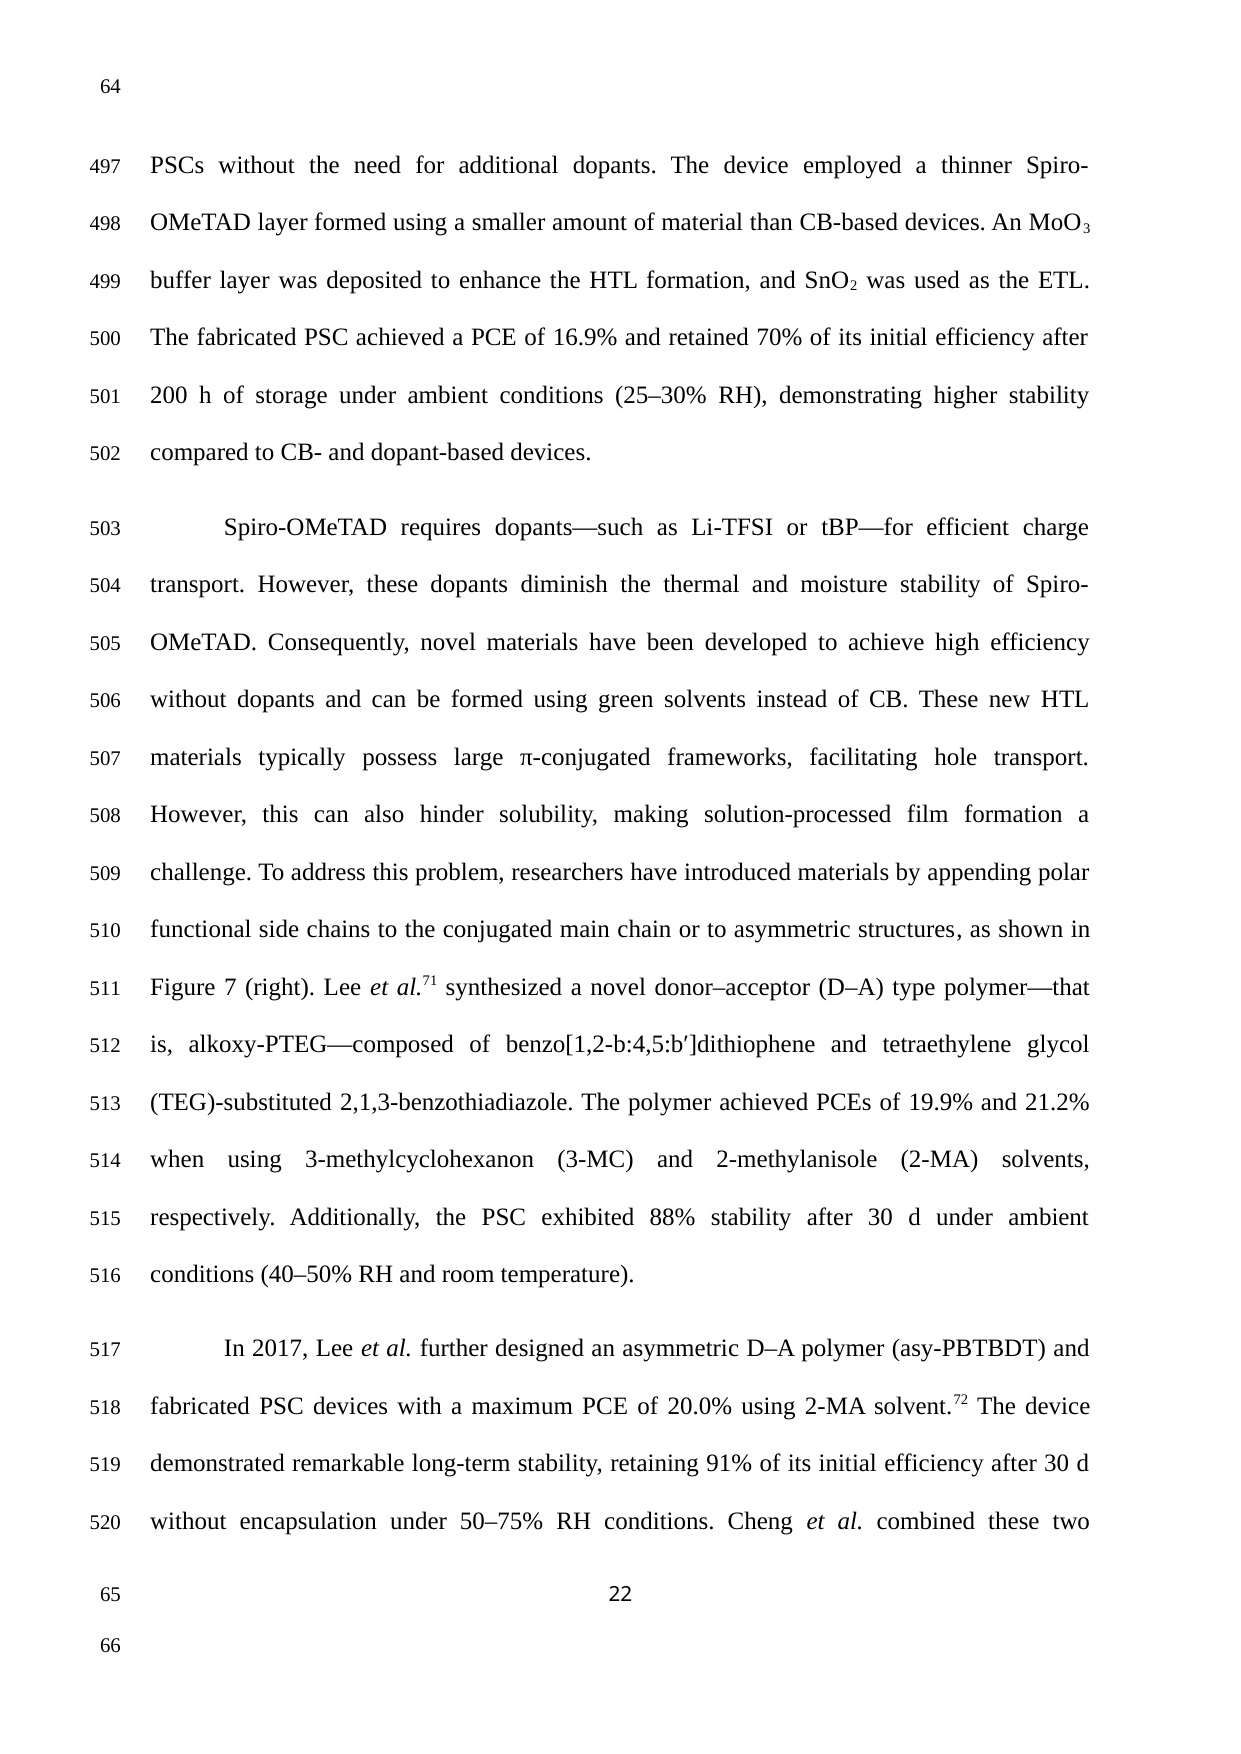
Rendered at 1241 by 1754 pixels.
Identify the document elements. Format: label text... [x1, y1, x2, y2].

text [150, 150, 1090, 466]
text Spiro-OMeTAD requires dopants—such as Li-TFSI or tBP—for efficient charge transport. However, these dopants diminish the thermal and moisture stability of Spiro-OMeTAD. Consequently, novel materials have been developed to achieve high efficiency without dopants and can be formed using green solvents instead of CB. These new HTL materials typically possess large π-conjugated frameworks, facilitating hole transport. However, this can also hinder solubility, making solution-processed film formation a challenge. To address this problem, researchers have introduced materials by appending polar functional side chains to the conjugated main chain or to asymmetric structures, as shown in Figure 7 (right). Lee et al.71 synthesized a novel donor–acceptor (D–A) type polymer—that is, alkoxy-PTEG—composed of benzo[1,2-b:4,5:b′]dithiophene and tetraethylene glycol (TEG)-substituted 2,1,3-benzothiadiazole. The polymer achieved PCEs of 19.9% and 21.2% when using 3-methylcyclohexanon (3-MC) and 2-methylanisole (2-MA) solvents, respectively. Additionally, the PSC exhibited 88% stability after 30 d under ambient conditions (40–50% RH and room temperature). [150, 512, 1090, 1288]
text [150, 1333, 1090, 1534]
